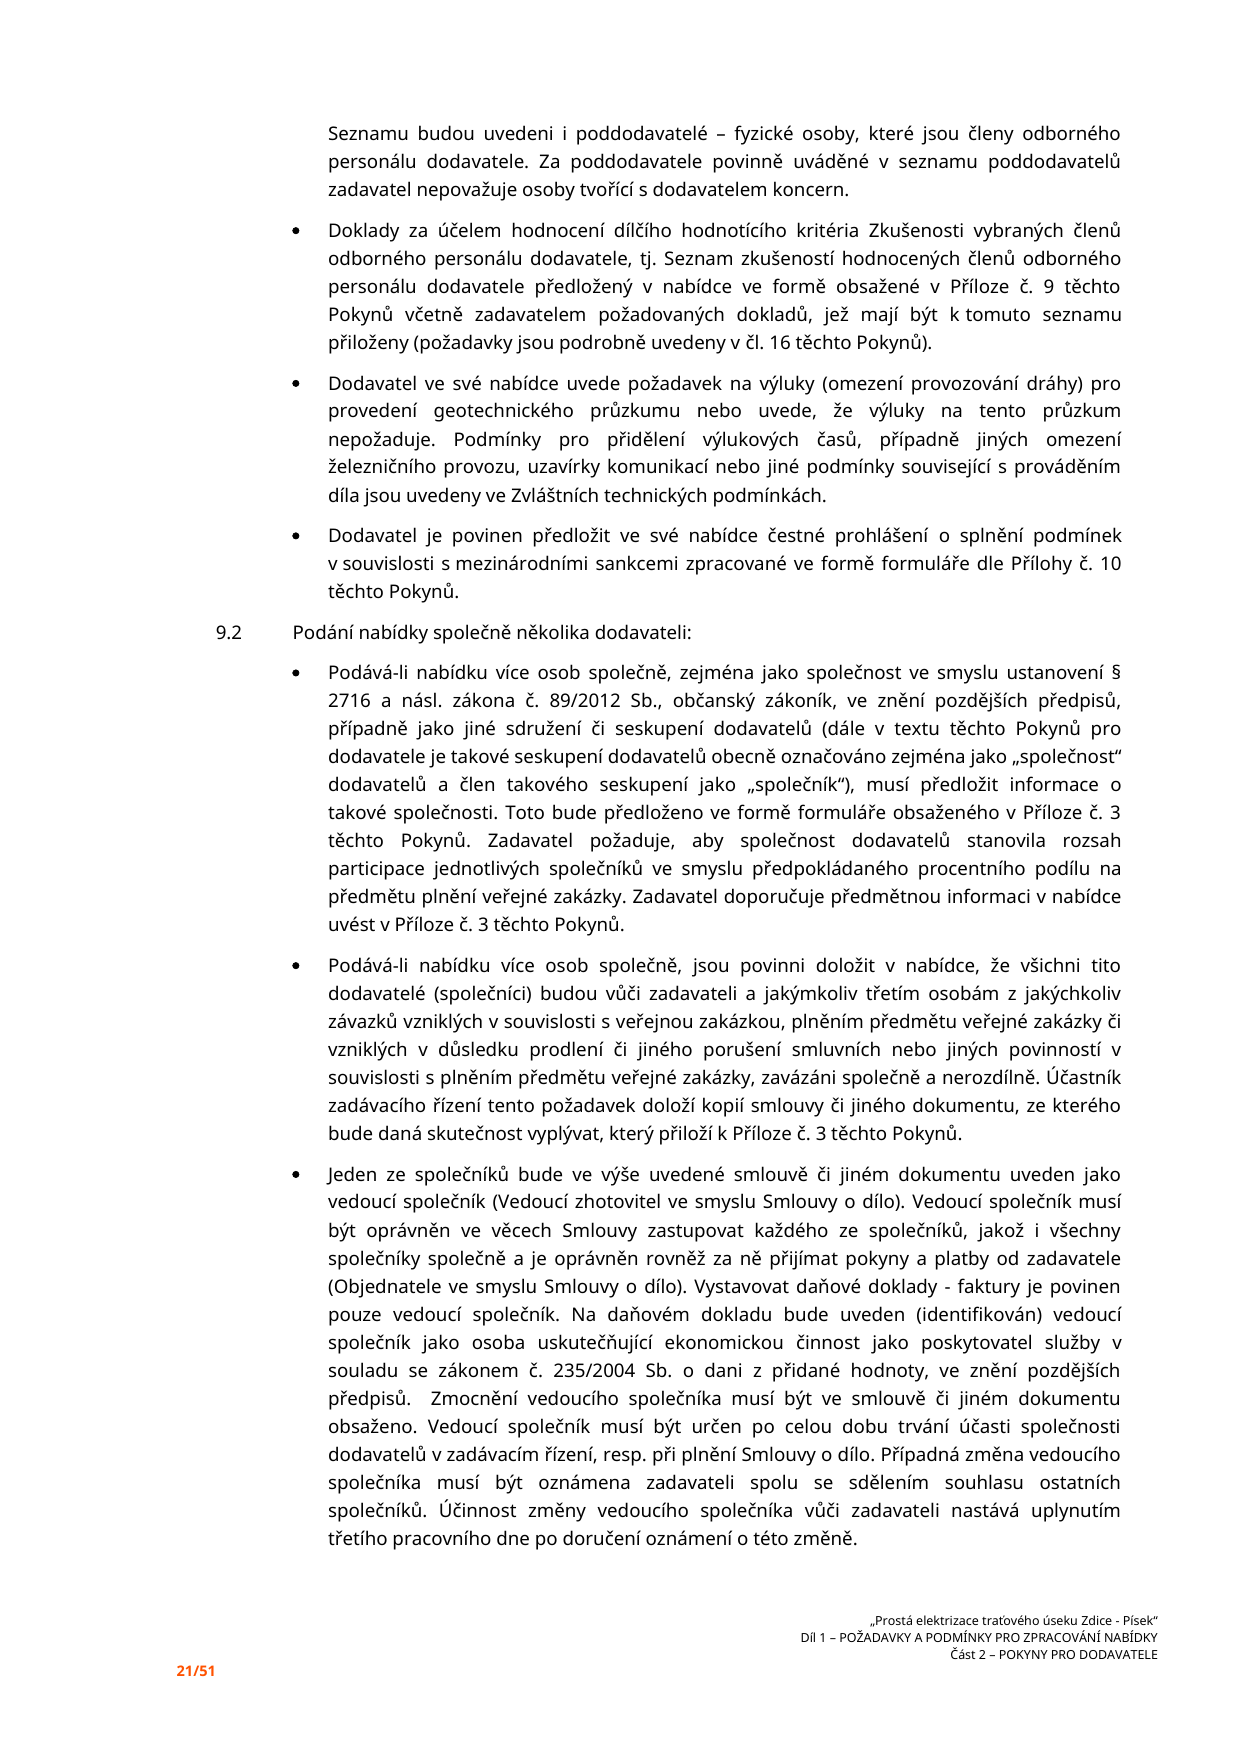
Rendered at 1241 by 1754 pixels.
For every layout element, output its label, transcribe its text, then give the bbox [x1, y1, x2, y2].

text Podává-li nabídku více osob společně, zejména jako společnost ve smyslu ustanovení § 2716 a násl. zákona č. 89/2012 Sb., občanský zákoník, ve znění pozdějších předpisů, případně jako jiné sdružení či seskupení dodavatelů (dále v textu těchto Pokynů pro dodavatele je takové seskupení dodavatelů obecně označováno zejména jako „společnost“ dodavatelů a člen takového seskupení jako „společník“), musí předložit informace o takové společnosti. Toto bude předloženo ve formě formuláře obsaženého v Příloze č. 3 těchto Pokynů. Zadavatel požaduje, aby společnost dodavatelů stanovila rozsah participace jednotlivých společníků ve smyslu předpokládaného procentního podílu na předmětu plnění veřejné zakázky. Zadavatel doporučuje předmětnou informaci v nabídce uvést v Příloze č. 3 těchto Pokynů. [292, 659, 1122, 937]
text Jeden ze společníků bude ve výše uvedené smlouvě či jiném dokumentu uveden jako vedoucí společník (Vedoucí zhotovitel ve smyslu Smlouvy o dílo). Vedoucí společník musí být oprávněn ve věcech Smlouvy zastupovat každého ze společníků, jakož i všechny společníky společně a je oprávněn rovněž za ně přijímat pokyny a platby od zadavatele (Objednatele ve smyslu Smlouvy o dílo). Vystavovat daňové doklady - faktury je povinen pouze vedoucí společník. Na daňovém dokladu bude uveden (identifikován) vedoucí společník jako osoba uskutečňující ekonomickou činnost jako poskytovatel služby v souladu se zákonem č. 235/2004 Sb. o dani z přidané hodnoty, ve znění pozdějších předpisů. Zmocnění vedoucího společníka musí být ve smlouvě či jiném dokumentu obsaženo. Vedoucí společník musí být určen po celou dobu trvání účasti společnosti dodavatelů v zadávacím řízení, resp. při plnění Smlouvy o dílo. Případná změna vedoucího společníka musí být oznámena zadavateli spolu se sdělením souhlasu ostatních společníků. Účinnost změny vedoucího společníka vůči zadavateli nastává uplynutím třetího pracovního dne po doručení oznámení o této změně. [292, 1161, 1122, 1551]
text Dodavatel je povinen předložit ve své nabídce čestné prohlášení o splnění podmínek v souvislosti s mezinárodními sankcemi zpracované ve formě formuláře dle Přílohy č. 10 těchto Pokynů. [292, 522, 1122, 604]
text Dodavatel ve své nabídce uvede požadavek na výluky (omezení provozování dráhy) pro provedení geotechnického průzkumu nebo uvede, že výluky na tento průzkum nepožaduje. Podmínky pro přidělení výlukových časů, případně jiných omezení železničního provozu, uzavírky komunikací nebo jiné podmínky související s prováděním díla jsou uvedeny ve Zvláštních technických podmínkách. [292, 370, 1122, 507]
text Doklady za účelem hodnocení dílčího hodnotícího kritéria Zkušenosti vybraných členů odborného personálu dodavatele, tj. Seznam zkušeností hodnocených členů odborného personálu dodavatele předložený v nabídce ve formě obsažené v Příloze č. 9 těchto Pokynů včetně zadavatelem požadovaných dokladů, jež mají být k tomuto seznamu přiloženy (požadavky jsou podrobně uvedeny v čl. 16 těchto Pokynů). [292, 217, 1122, 355]
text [292, 121, 1122, 202]
text Podání nabídky společně několika dodavateli: [216, 619, 1122, 644]
text Podává-li nabídku více osob společně, jsou povinni doložit v nabídce, že všichni tito dodavatelé (společníci) budou vůči zadavateli a jakýmkoliv třetím osobám z jakýchkoliv závazků vzniklých v souvislosti s veřejnou zakázkou, plněním předmětu veřejné zakázky či vzniklých v důsledku prodlení či jiného porušení smluvních nebo jiných povinností v souvislosti s plněním předmětu veřejné zakázky, zavázáni společně a nerozdílně. Účastník zadávacího řízení tento požadavek doloží kopií smlouvy či jiného dokumentu, ze kterého bude daná skutečnost vyplývat, který přiloží k Příloze č. 3 těchto Pokynů. [292, 952, 1122, 1146]
